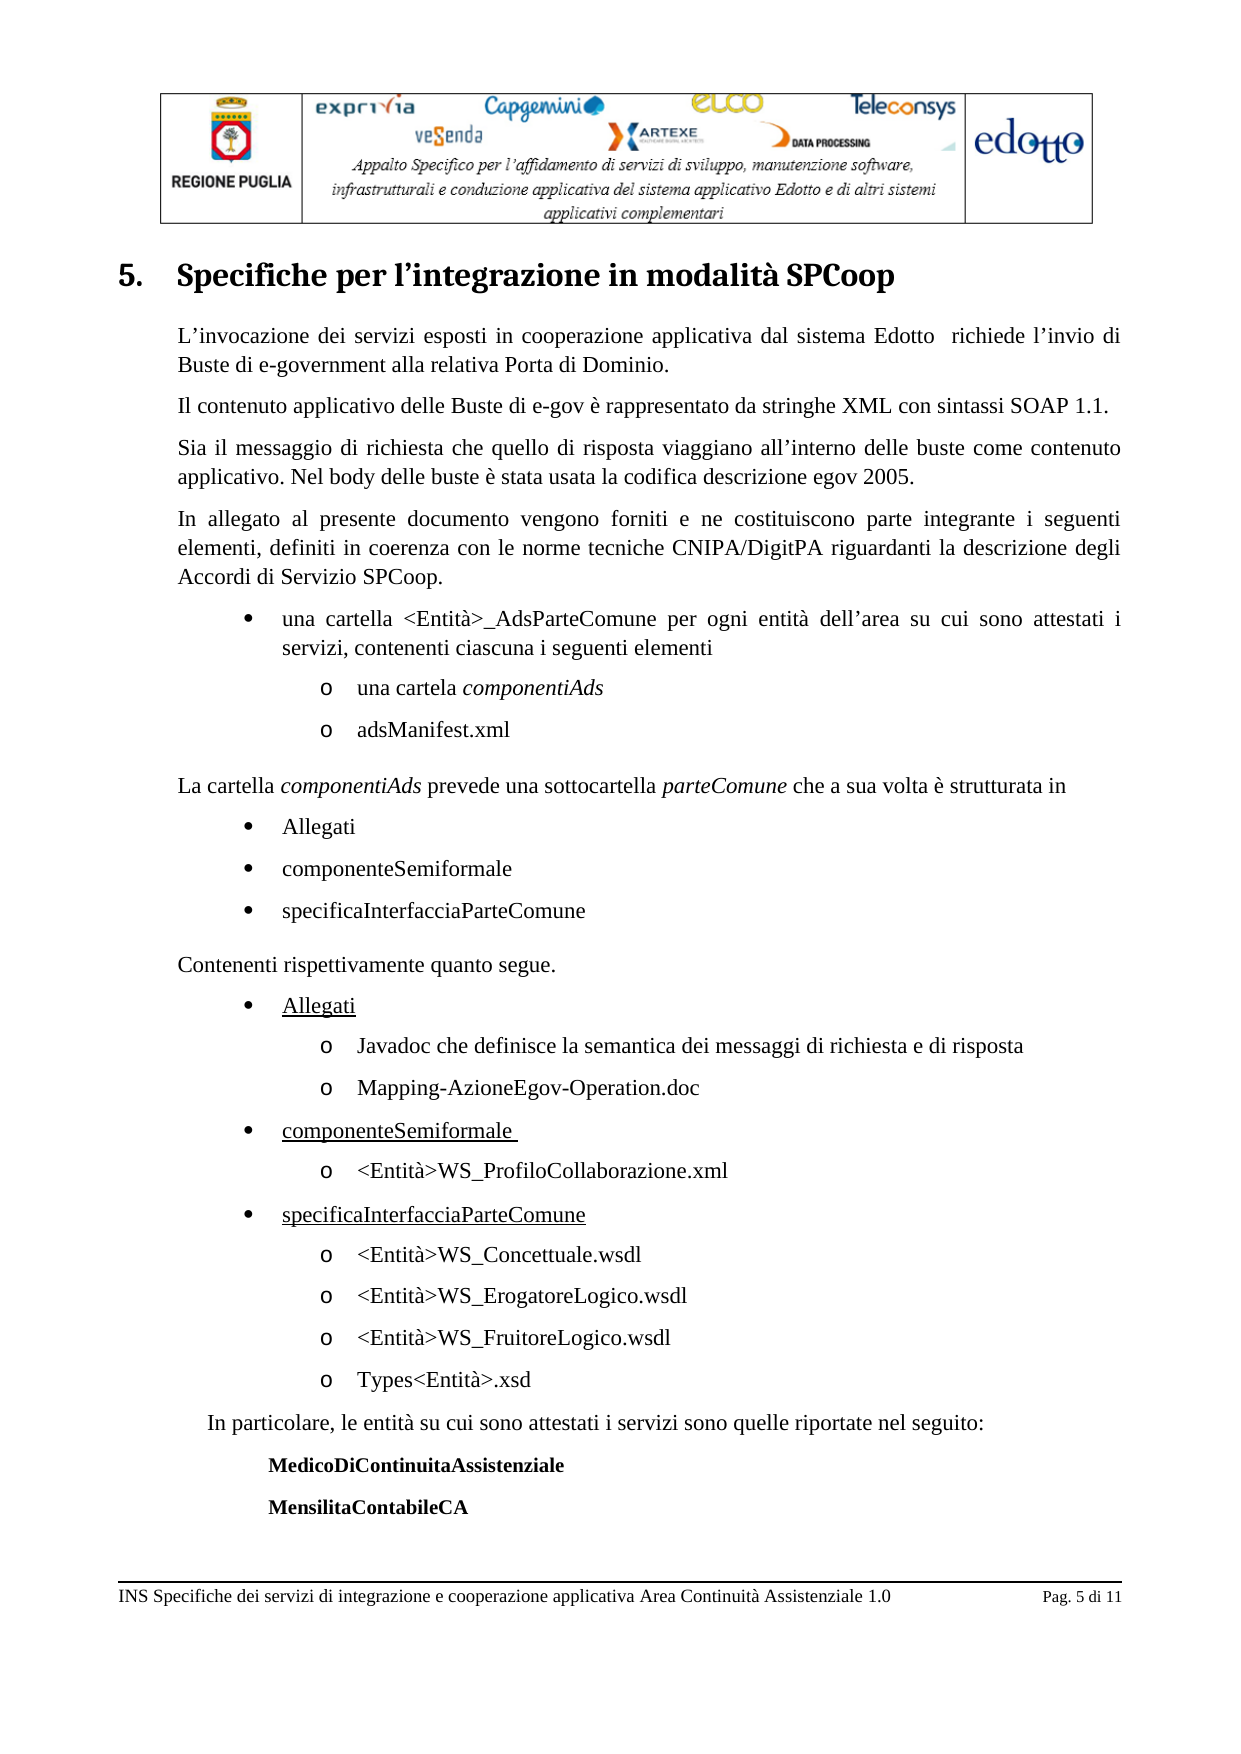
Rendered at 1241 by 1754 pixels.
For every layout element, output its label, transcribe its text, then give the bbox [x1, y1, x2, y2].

text In particolare, le entità su cui sono attestati i servizi sono quelle riportate nel seguito: [207, 1406, 1048, 1436]
text In allegato al presente documento vengono forniti e ne costituiscono parte integrante i seguenti elementi, definiti in coerenza con le norme tecniche CNIPA/DigitPA riguardanti la descrizione degli Accordi di Servizio SPCoop. [177, 502, 1122, 590]
list <Entità>WS_Concettuale.wsdl [319, 1240, 1122, 1269]
list componenteSemiformale [244, 852, 1122, 881]
list Mapping-AzioneEgov-Operation.doc [319, 1073, 1122, 1102]
text La cartella componentiAds prevede una sottocartella parteComune che a sua volta è strutturata in [177, 769, 1122, 798]
text Sia il messaggio di richiesta che quello di risposta viaggiano all’interno delle buste come contenuto applicativo. Nel body delle buste è stata usata la codifica descrizione egov 2005. [177, 431, 1122, 490]
subtitle Specifiche per l’integrazione in modalità SPCoop [118, 256, 1122, 294]
text MedicoDiContinuitaAssistenziale [207, 1448, 1048, 1477]
list componenteSemiformale [244, 1115, 1122, 1144]
text L’invocazione dei servizi esposti in cooperazione applicativa dal sistema Edotto richiede l’invio di Buste di e-government alla relativa Porta di Dominio. [177, 319, 1122, 377]
list adsManifest.xml [319, 715, 1122, 744]
text Il contenuto applicativo delle Buste di e-gov è rappresentato da stringhe XML con sintassi SOAP 1.1. [177, 390, 1122, 419]
list una cartella <Entità>_AdsParteComune per ogni entità dell’area su cui sono attestati i servizi, contenenti ciascuna i seguenti elementi [244, 602, 1122, 661]
list Allegati [244, 811, 1122, 840]
list Types<Entità>.xsd [319, 1365, 1122, 1394]
list <Entità>WS_ErogatoreLogico.wsdl [319, 1281, 1122, 1311]
text MensilitaContabileCA [207, 1490, 1048, 1519]
list specificaInterfacciaParteComune [244, 894, 1122, 923]
list una cartela componentiAds [319, 673, 1122, 702]
list <Entità>WS_ProfiloCollaborazione.xml [319, 1156, 1122, 1186]
text Contenenti rispettivamente quanto segue. [177, 948, 1122, 977]
list specificaInterfacciaParteComune [244, 1198, 1122, 1227]
list Allegati [244, 990, 1122, 1019]
list <Entità>WS_FruitoreLogico.wsdl [319, 1323, 1122, 1352]
picture [155, 87, 1100, 231]
list Javadoc che definisce la semantica dei messaggi di richiesta e di risposta [319, 1031, 1122, 1061]
